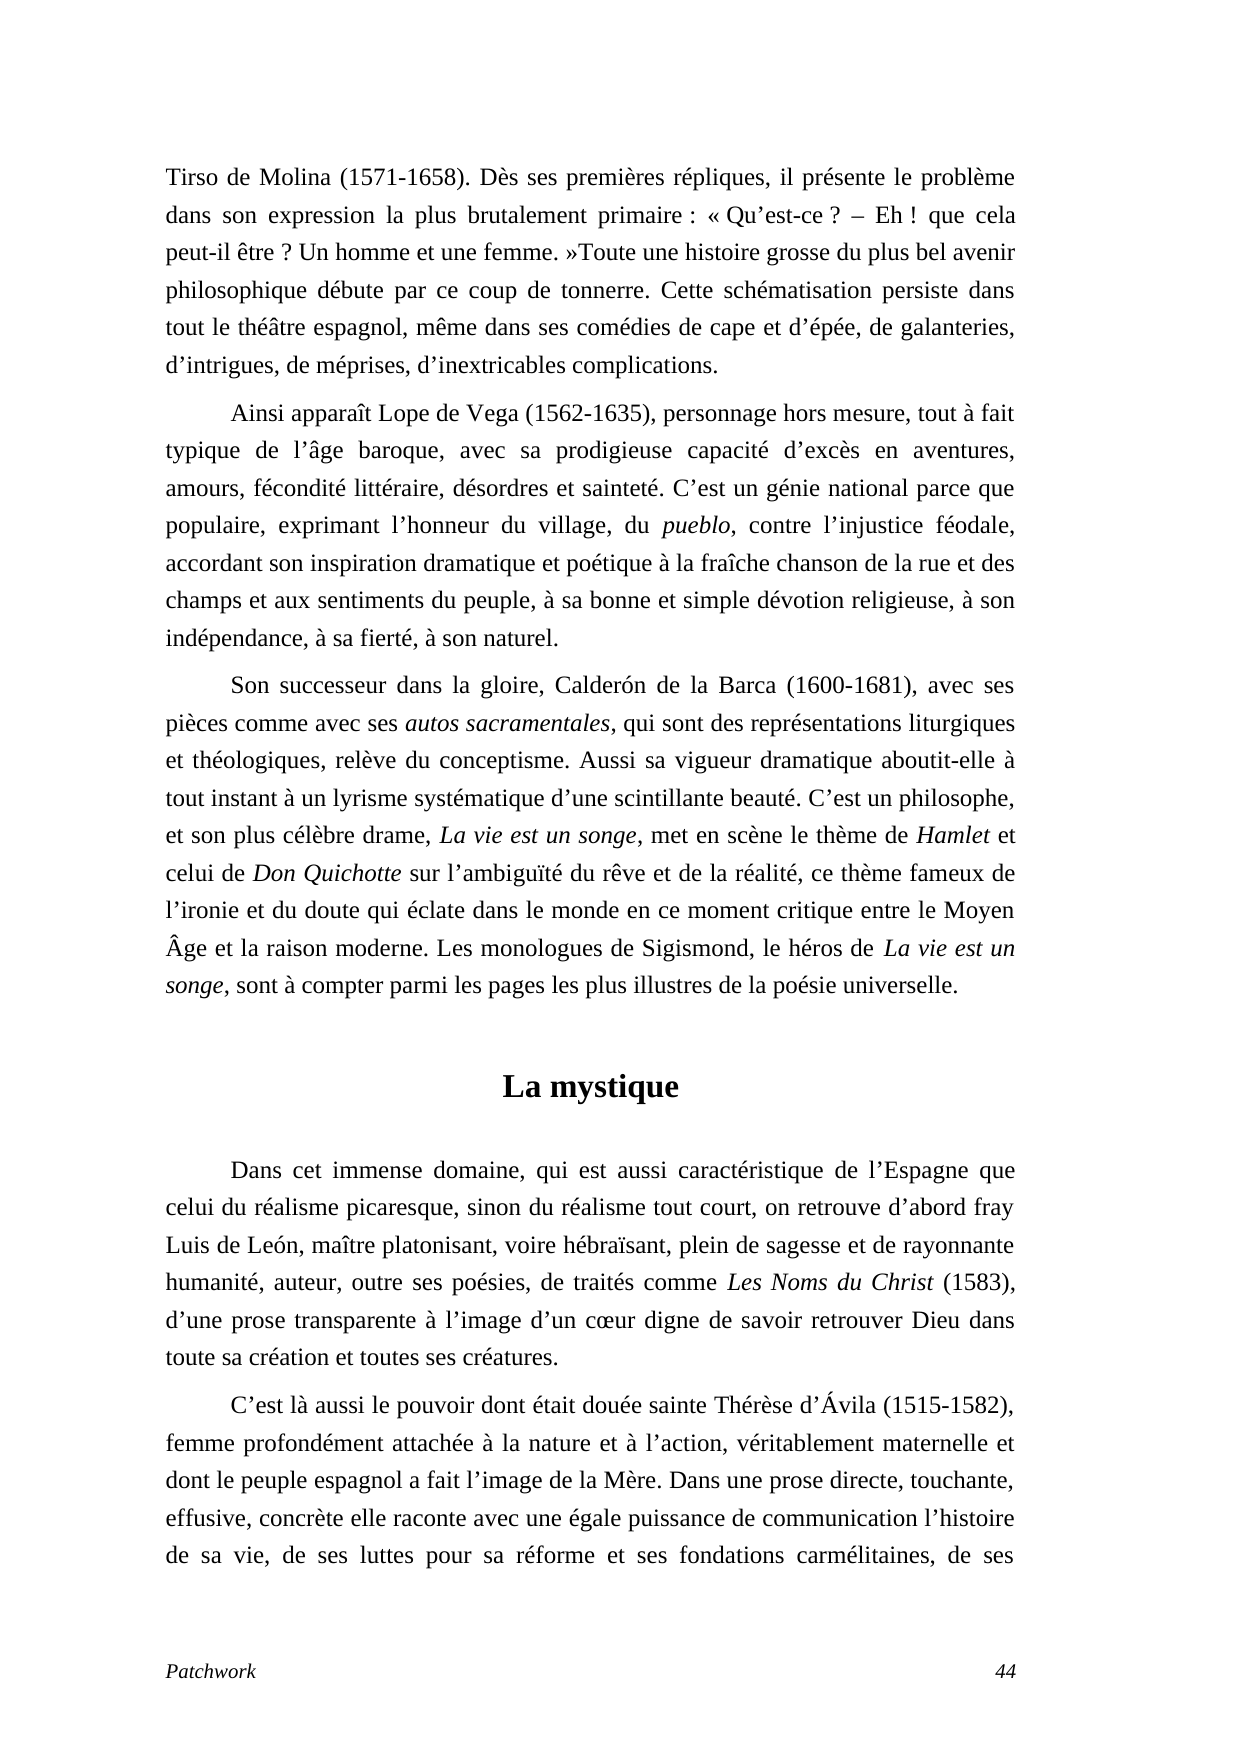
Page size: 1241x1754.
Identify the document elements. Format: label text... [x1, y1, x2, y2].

text Dans cet immense domaine, qui est aussi caractéristique de l’Espagne que celui du réalisme picaresque, sinon du réalisme tout court, on retrouve d’abord fray Luis de León, maître platonisant, voire hébraïsant, plein de sagesse et de rayonnante humanité, auteur, outre ses poésies, de traités comme Les Noms du Christ (1583), d’une prose transparente à l’image d’un cœur digne de savoir retrouver Dieu dans toute sa création et toutes ses créatures. [165, 1146, 1016, 1371]
text Son successeur dans la gloire, Calderón de la Barca (1600-1681), avec ses pièces comme avec ses autos sacramentales, qui sont des représentations liturgiques et théologiques, relève du conceptisme. Aussi sa vigueur dramatique aboutit-elle à tout instant à un lyrisme systématique d’une scintillante beauté. C’est un philosophe, et son plus célèbre drame, La vie est un songe, met en scène le thème de Hamlet et celui de Don Quichotte sur l’ambiguïté du rêve et de la réalité, ce thème fameux de l’ironie et du doute qui éclate dans le monde en ce moment critique entre le Moyen Âge et la raison moderne. Les monologues de Sigismond, le héros de La vie est un songe, sont à compter parmi les pages les plus illustres de la poésie universelle. [165, 662, 1016, 999]
subtitle La mystique [239, 1066, 942, 1104]
text Ainsi apparaît Lope de Vega (1562-1635), personnage hors mesure, tout à fait typique de l’âge baroque, avec sa prodigieuse capacité d’excès en aventures, amours, fécondité littéraire, désordres et sainteté. C’est un génie national parce que populaire, exprimant l’honneur du village, du pueblo, contre l’injustice féodale, accordant son inspiration dramatique et poétique à la fraîche chanson de la rue et des champs et aux sentiments du peuple, à sa bonne et simple dévotion religieuse, à son indépendance, à sa fierté, à son naturel. [165, 389, 1016, 651]
